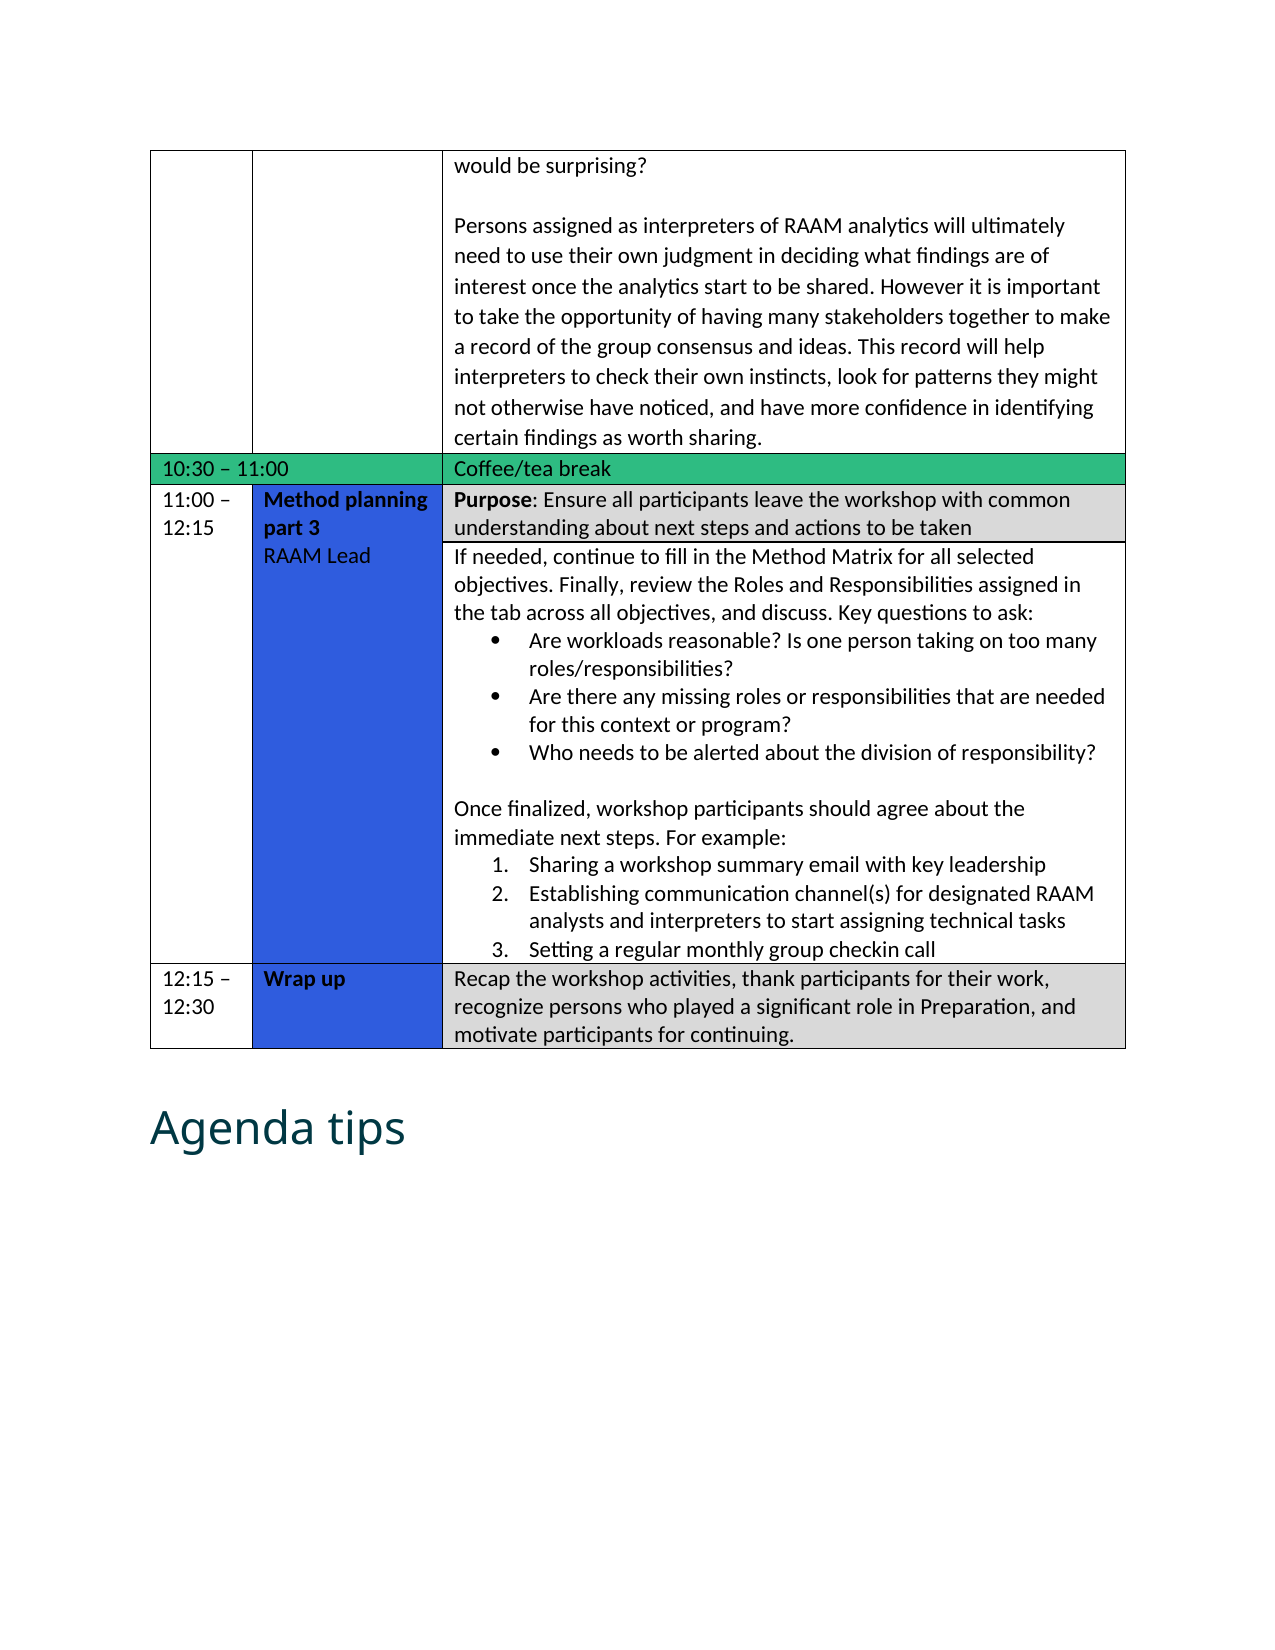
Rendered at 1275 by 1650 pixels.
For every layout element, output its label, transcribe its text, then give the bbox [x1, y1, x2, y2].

table_cell Recap the workshop activities, thank participants for their work, recognize persons who played a significant role in Preparation, and motivate participants for continuing. [443, 964, 1125, 1048]
text Agenda tips [150, 1096, 1125, 1158]
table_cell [443, 151, 1125, 453]
table_cell Purpose: Ensure all participants leave the workshop with common understanding about next steps and actions to be taken [443, 485, 1125, 541]
table_cell 11:00 – 12:15 [151, 485, 252, 963]
table_cell 10:30 – 11:00 [151, 454, 442, 484]
table_cell Method planning part 3 RAAM Lead [253, 485, 442, 963]
table_cell Coffee/tea break [443, 454, 1125, 484]
table_cell 12:15 – 12:30 [151, 964, 252, 1048]
table_cell Wrap up [253, 964, 442, 1048]
table_cell If needed, continue to fill in the Method Matrix for all selected objectives. Finally, review the Roles and Responsibilities assigned in the tab across all objectives, and discuss. Key questions to ask: Are workloads reasonable? Is one person taking on too many roles/responsibilities? Are there any missing roles or responsibilities that are needed for this context or program? Who needs to be alerted about the division of responsibility? Once finalized, workshop participants should agree about the immediate next steps. For example: Sharing a workshop summary email with key leadership Establishing communication channel(s) for designated RAAM analysts and interpreters to start assigning technical tasks Setting a regular monthly group checkin call [443, 543, 1125, 963]
